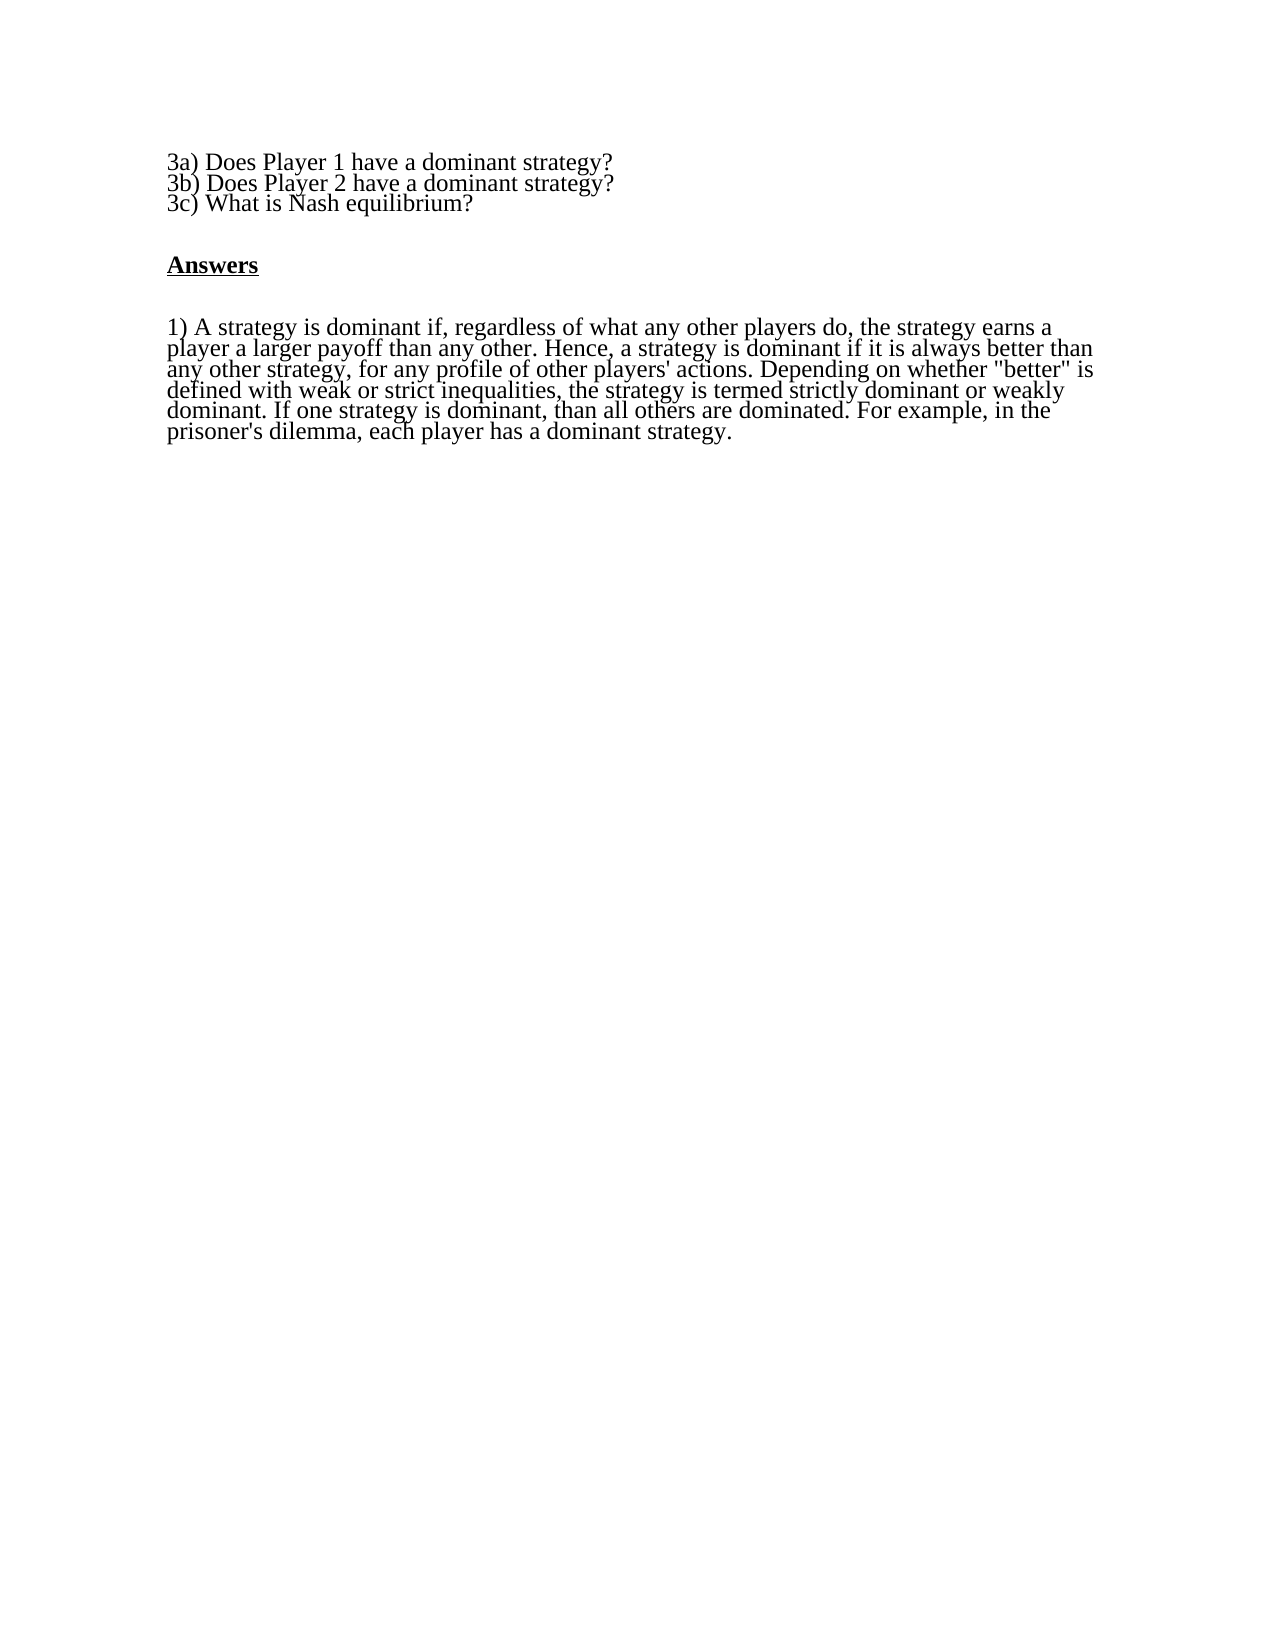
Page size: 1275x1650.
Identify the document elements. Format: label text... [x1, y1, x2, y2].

text Answers [167, 257, 1096, 277]
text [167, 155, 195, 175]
text 3b) Does Player 2 have a dominant strategy? [195, 175, 1096, 195]
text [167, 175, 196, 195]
text 3a) Does Player 1 have a dominant strategy? [193, 155, 1096, 175]
text 3c) What is Nash equilibrium? [167, 196, 1096, 216]
text 1) A strategy is dominant if, regardless of what any other players do, the strategy earns a player a larger payoff than any other. Hence, a strategy is dominant if it is always better than any other strategy, for any profile of other players' actions. Depending on whether "better" is defined with weak or strict inequalities, the strategy is termed strictly dominant or weakly dominant. If one strategy is dominant, than all others are dominated. For example, in the prisoner's dilemma, each player has a dominant strategy. [167, 319, 1096, 444]
